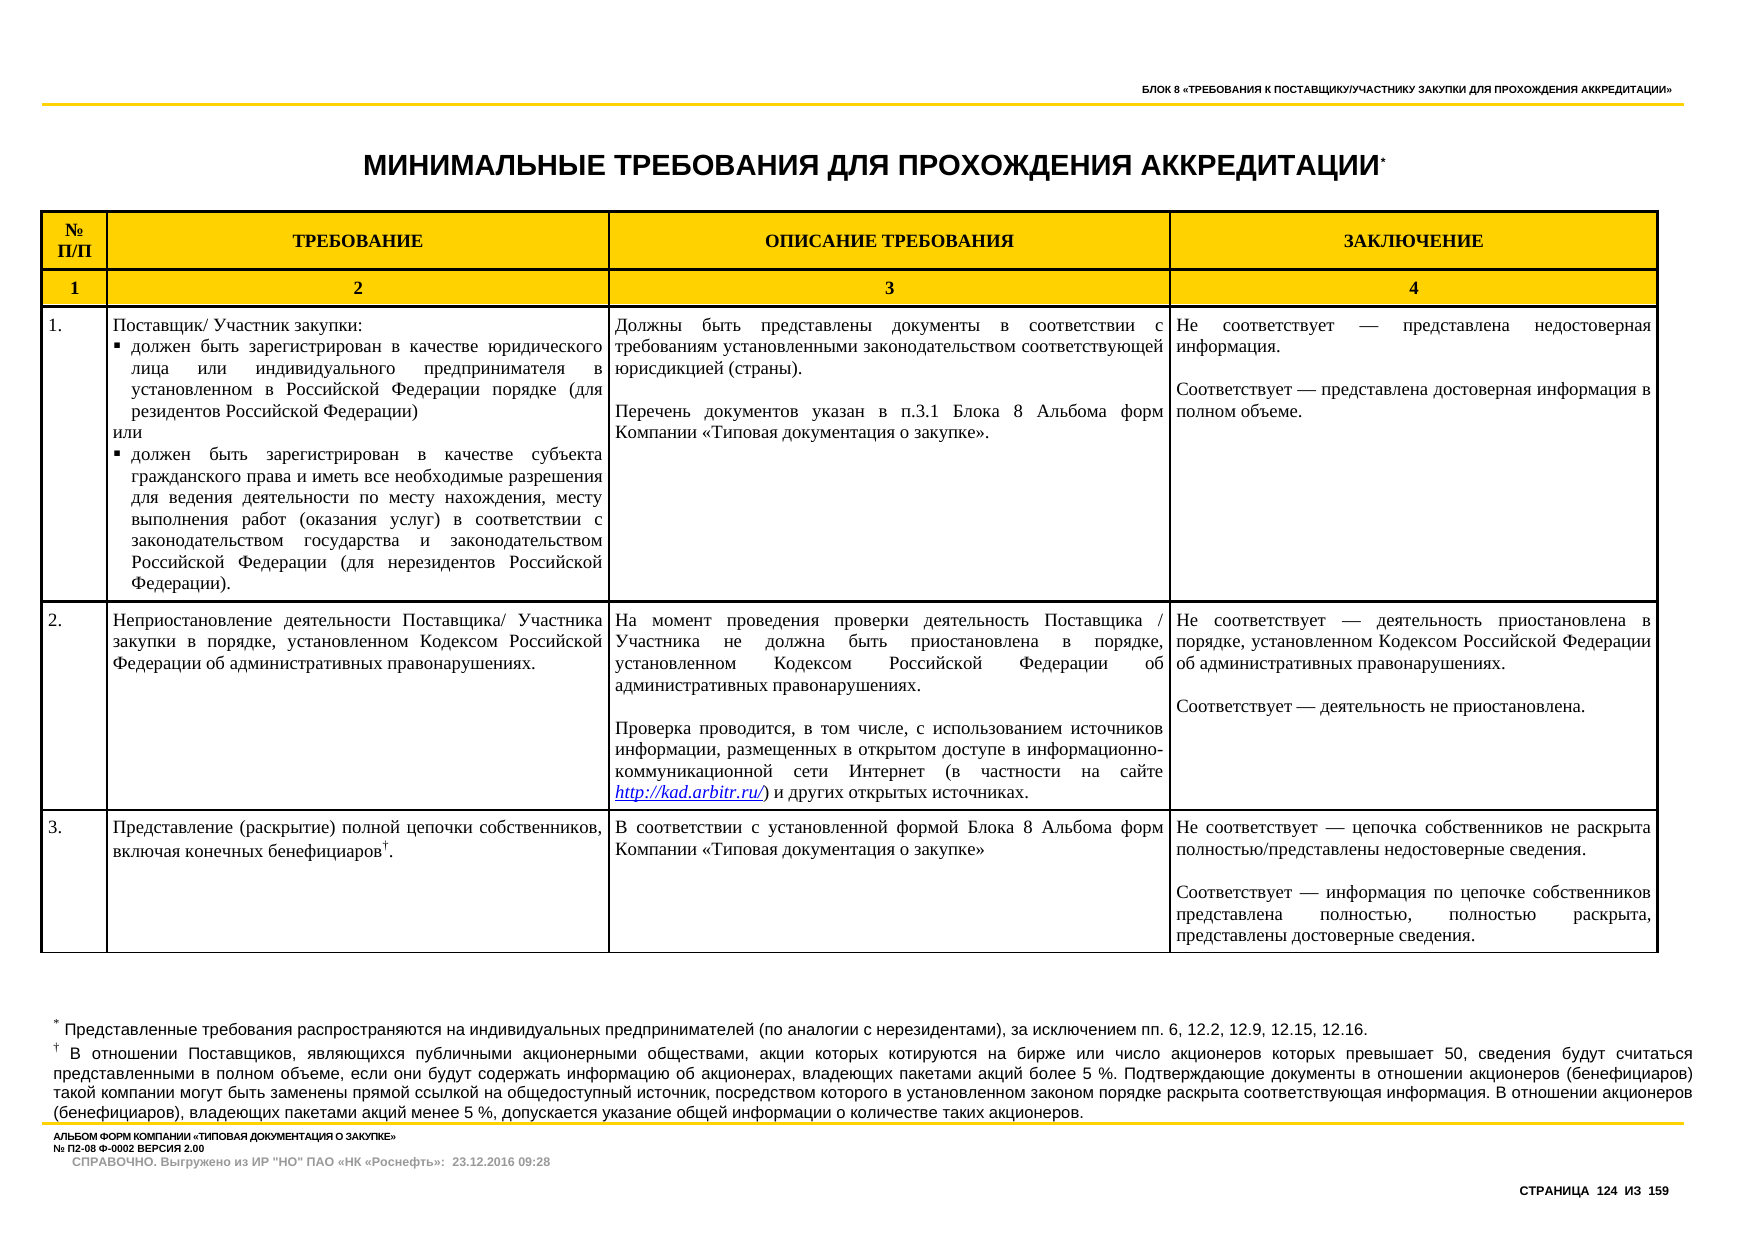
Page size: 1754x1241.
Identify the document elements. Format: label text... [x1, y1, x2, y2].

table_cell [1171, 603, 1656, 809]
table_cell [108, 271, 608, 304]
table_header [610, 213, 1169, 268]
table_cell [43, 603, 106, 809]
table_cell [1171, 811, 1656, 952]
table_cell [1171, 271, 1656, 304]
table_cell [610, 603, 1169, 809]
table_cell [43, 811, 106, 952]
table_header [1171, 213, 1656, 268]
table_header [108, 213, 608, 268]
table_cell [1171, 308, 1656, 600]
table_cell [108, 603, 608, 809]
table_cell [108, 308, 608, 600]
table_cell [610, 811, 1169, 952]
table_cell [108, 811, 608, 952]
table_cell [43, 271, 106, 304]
list Минимальные требования для прохождения аккредитации [53, 147, 1695, 181]
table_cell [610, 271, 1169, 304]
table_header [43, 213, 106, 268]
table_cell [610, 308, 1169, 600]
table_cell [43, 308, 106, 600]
